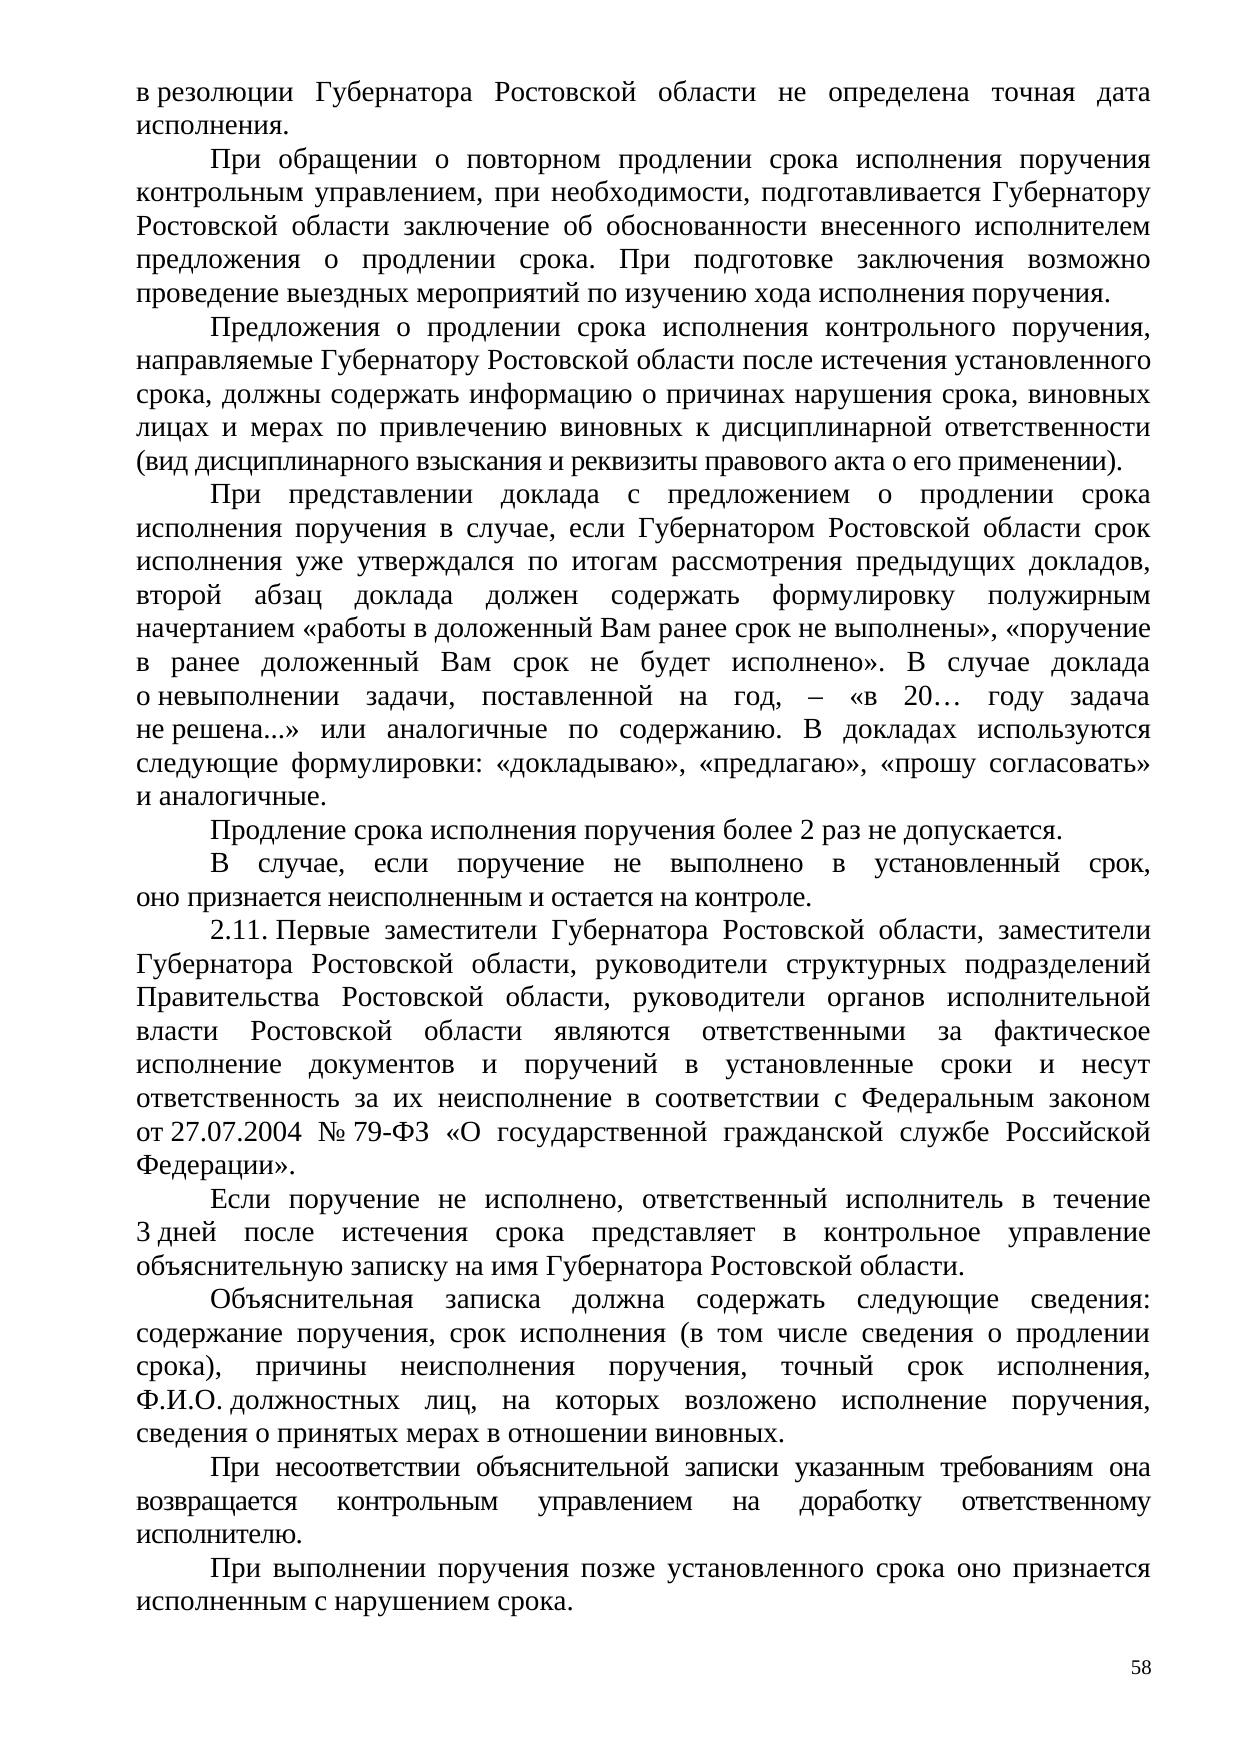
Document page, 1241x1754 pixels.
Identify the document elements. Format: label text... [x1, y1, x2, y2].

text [136, 74, 1152, 141]
text Объяснительная записка должна содержать следующие сведения: содержание поручения, срок исполнения (в том числе сведения о продлении срока), причины неисполнения поручения, точный срок исполнения, Ф.И.О. должностных лиц, на которых возложено исполнение поручения, сведения о принятых мерах в отношении виновных. [136, 1281, 1152, 1449]
text При выполнении поручения позже установленного срока оно признается исполненным с нарушением срока. [136, 1550, 1152, 1617]
text Если поручение не исполнено, ответственный исполнитель в течение 3 дней после истечения срока представляет в контрольное управление объяснительную записку на имя Губернатора Ростовской области. [136, 1181, 1152, 1281]
text Продление срока исполнения поручения более 2 раз не допускается. [136, 812, 1152, 845]
text При обращении о повторном продлении срока исполнения поручения контрольным управлением, при необходимости, подготавливается Губернатору Ростовской области заключение об обоснованности внесенного исполнителем предложения о продлении срока. При подготовке заключения возможно проведение выездных мероприятий по изучению хода исполнения поручения. [136, 141, 1152, 309]
text 2.11. Первые заместители Губернатора Ростовской области, заместители Губернатора Ростовской области, руководители структурных подразделений Правительства Ростовской области, руководители органов исполнительной власти Ростовской области являются ответственными за фактическое исполнение документов и поручений в установленные сроки и несут ответственность за их неисполнение в соответствии с Федеральным законом от 27.07.2004 № 79-ФЗ «О государственной гражданской службе Российской Федерации». [136, 912, 1152, 1181]
text В случае, если поручение не выполнено в установленный срок, оно признается неисполненным и остается на контроле. [136, 845, 1152, 912]
text Предложения о продлении срока исполнения контрольного поручения, направляемые Губернатору Ростовской области после истечения установленного срока, должны содержать информацию о причинах нарушения срока, виновных лицах и мерах по привлечению виновных к дисциплинарной ответственности (вид дисциплинарного взыскания и реквизиты правового акта о его применении). [136, 309, 1152, 476]
text При представлении доклада с предложением о продлении срока исполнения поручения в случае, если Губернатором Ростовской области срок исполнения уже утверждался по итогам рассмотрения предыдущих докладов, второй абзац доклада должен содержать формулировку полужирным начертанием «работы в доложенный Вам ранее срок не выполнены», «поручение в ранее доложенный Вам срок не будет исполнено». В случае доклада о невыполнении задачи, поставленной на год, – «в 20… году задача не решена...» или аналогичные по содержанию. В докладах используются следующие формулировки: «докладываю», «предлагаю», «прошу согласовать» и аналогичные. [136, 476, 1152, 812]
text При несоответствии объяснительной записки указанным требованиям она возвращается контрольным управлением на доработку ответственному исполнителю. [136, 1449, 1152, 1550]
